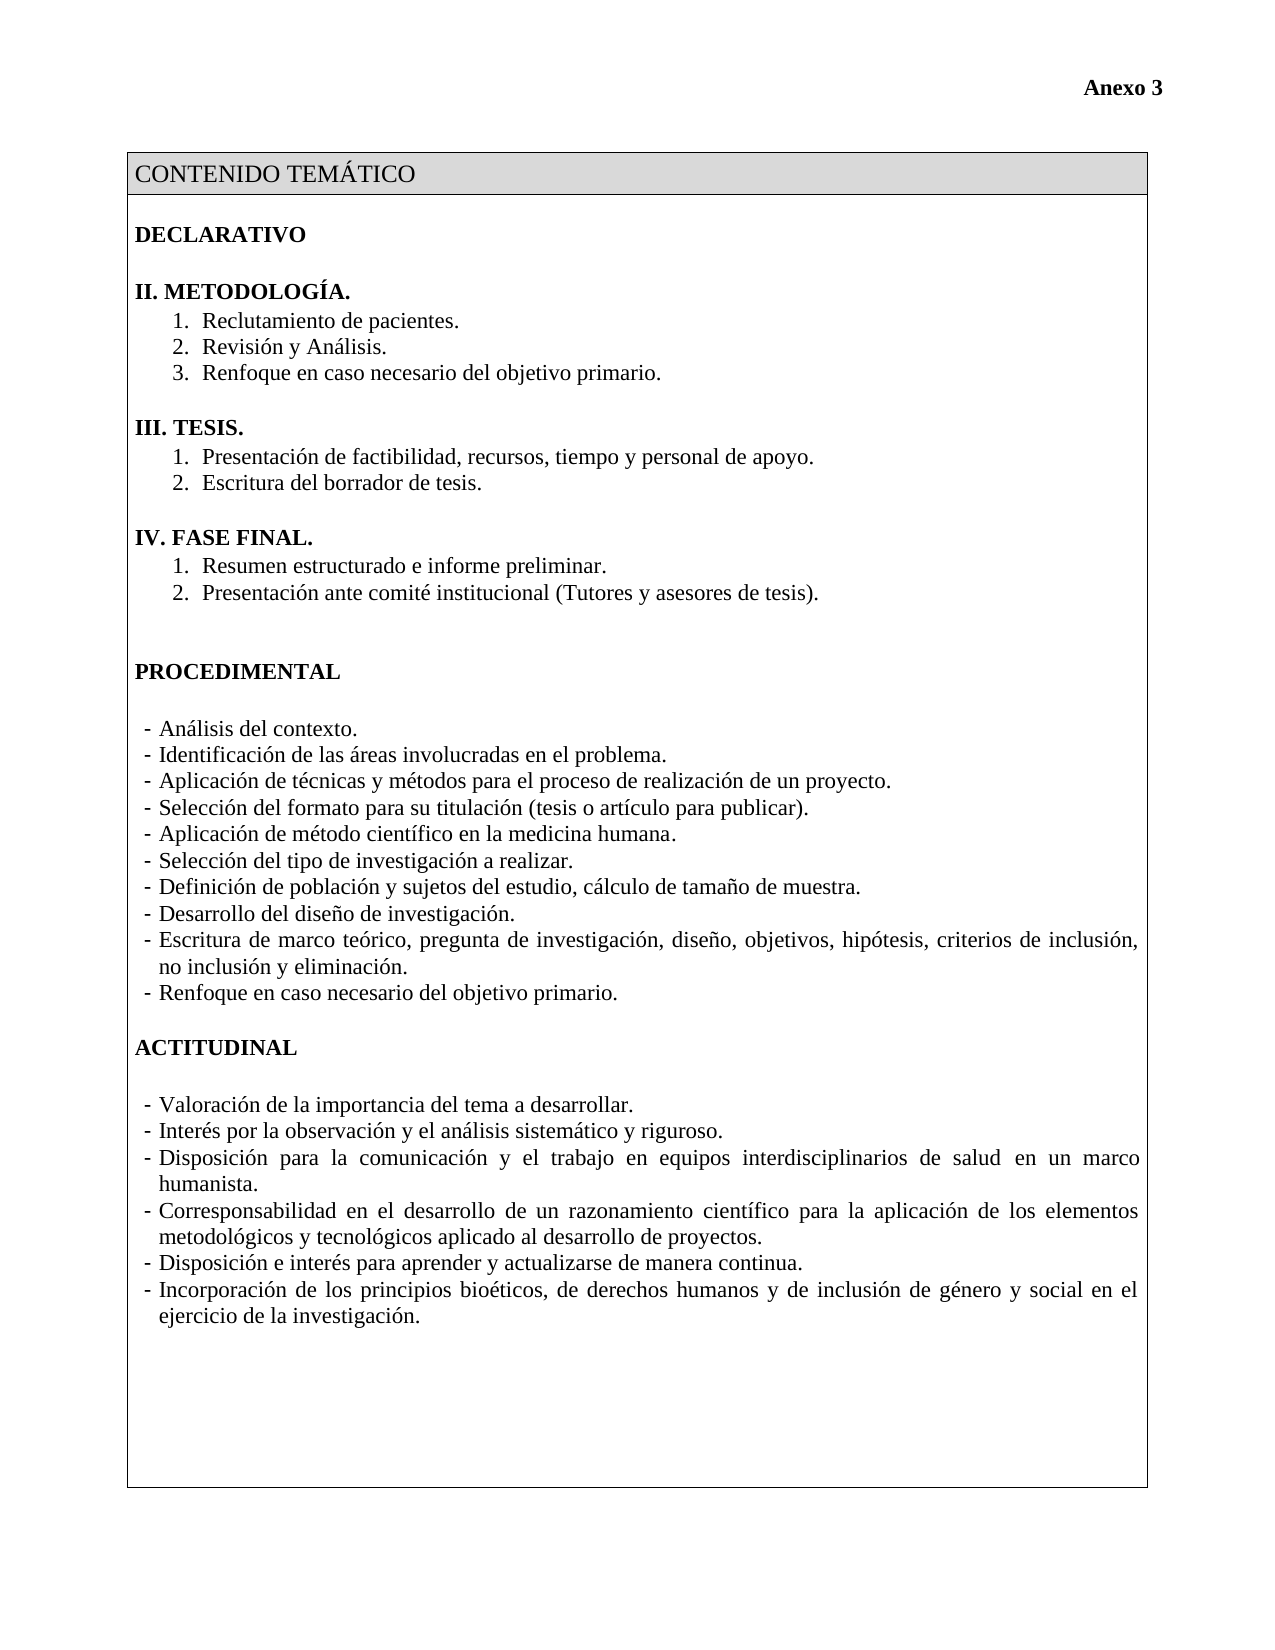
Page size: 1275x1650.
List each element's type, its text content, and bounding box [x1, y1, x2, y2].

table_cell DECLARATIVO II. METODOLOGÍA. Reclutamiento de pacientes. Revisión y Análisis. Renfoque en caso necesario del objetivo primario. III. TESIS. Presentación de factibilidad, recursos, tiempo y personal de apoyo. Escritura del borrador de tesis. IV. FASE FINAL. Resumen estructurado e informe preliminar. Presentación ante comité institucional (Tutores y asesores de tesis). PROCEDIMENTAL Análisis del contexto. Identificación de las áreas involucradas en el problema. Aplicación de técnicas y métodos para el proceso de realización de un proyecto. Selección del formato para su titulación (tesis o artículo para publicar). Aplicación de método científico en la medicina humana. Selección del tipo de investigación a realizar. Definición de población y sujetos del estudio, cálculo de tamaño de muestra. Desarrollo del diseño de investigación. Escritura de marco teórico, pregunta de investigación, diseño, objetivos, hipótesis, criterios de inclusión, no inclusión y eliminación. Renfoque en caso necesario del objetivo primario. ACTITUDINAL Valoración de la importancia del tema a desarrollar. Interés por la observación y el análisis sistemático y riguroso. Disposición para la comunicación y el trabajo en equipos interdisciplinarios de salud en un marco humanista. Corresponsabilidad en el desarrollo de un razonamiento científico para la aplicación de los elementos metodológicos y tecnológicos aplicado al desarrollo de proyectos. Disposición e interés para aprender y actualizarse de manera continua. Incorporación de los principios bioéticos, de derechos humanos y de inclusión de género y social en el ejercicio de la investigación. [128, 195, 1147, 1487]
table_header CONTENIDO TEMÁTICO [128, 153, 1147, 194]
